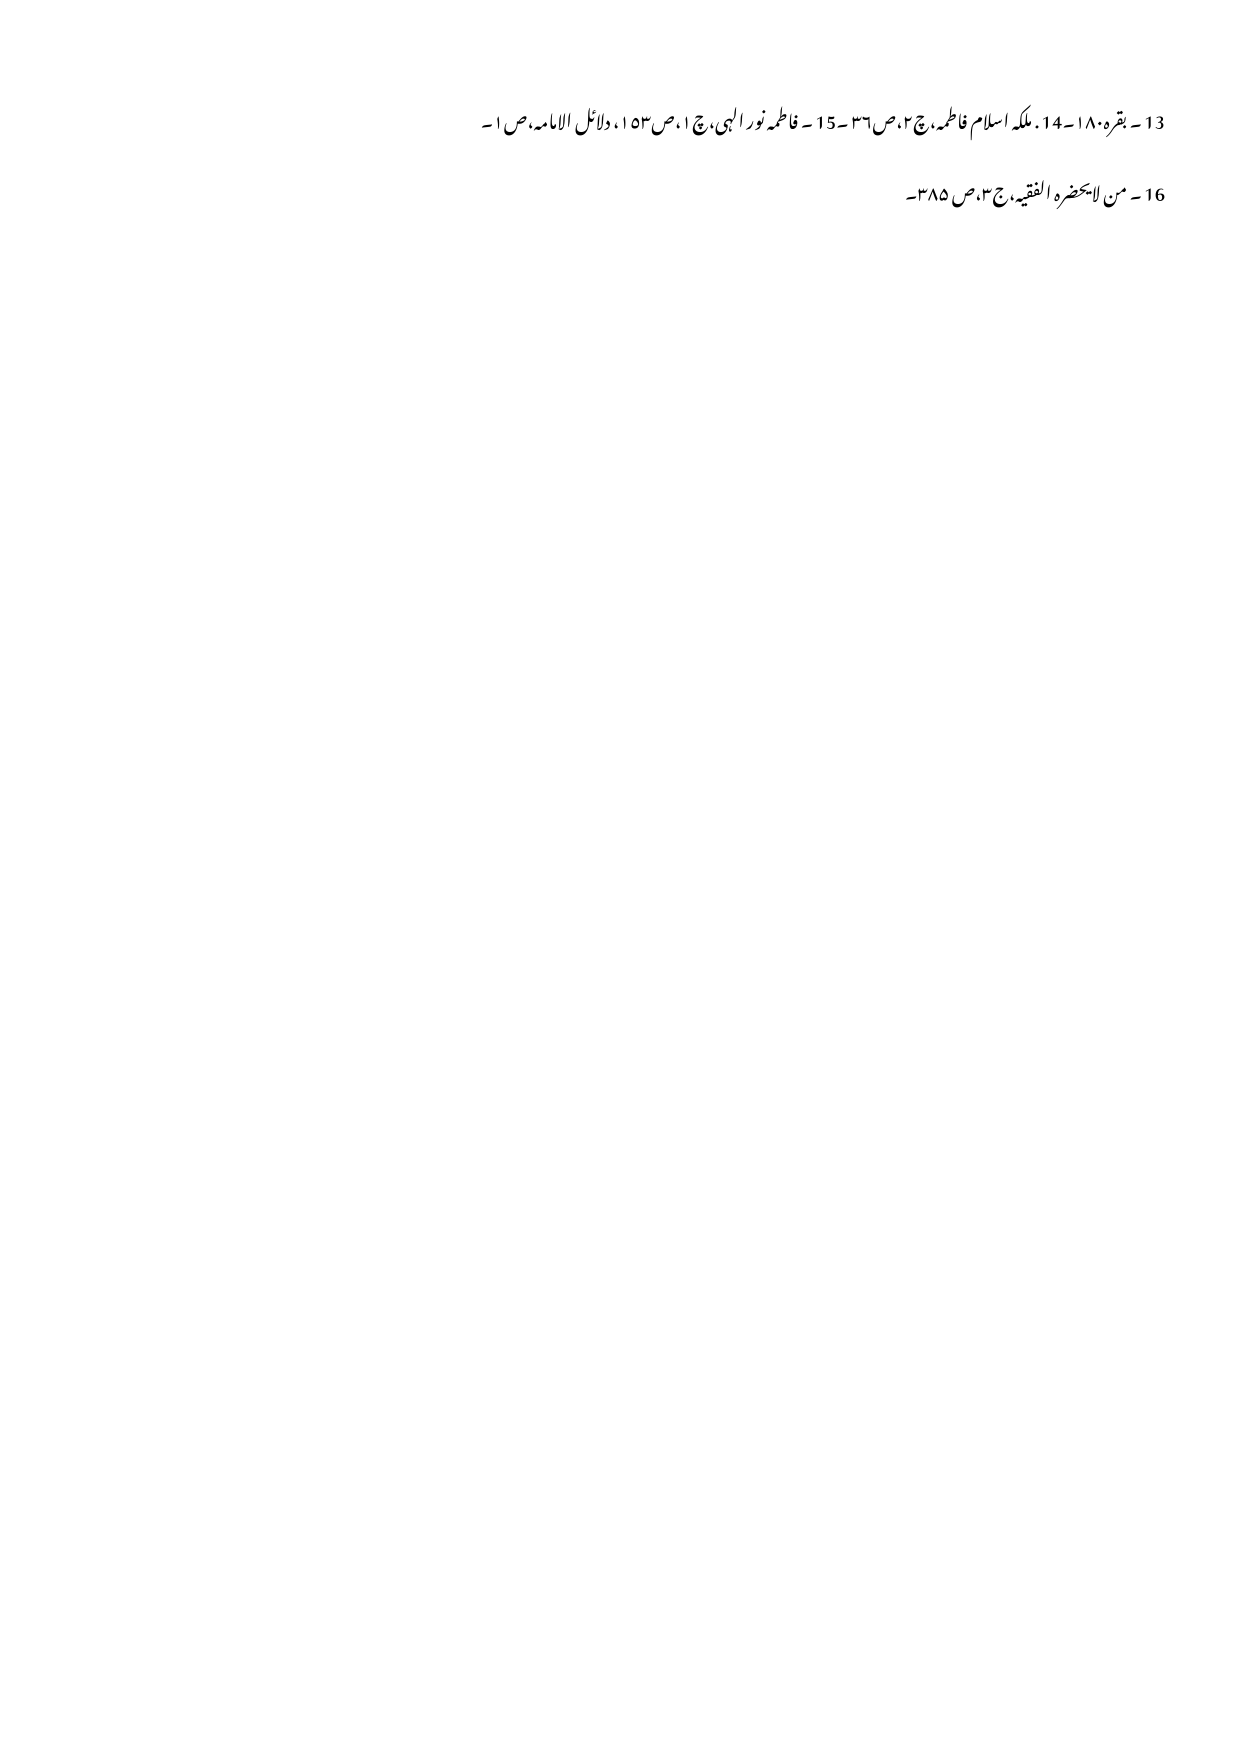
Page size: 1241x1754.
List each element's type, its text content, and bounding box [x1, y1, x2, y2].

text 13 ۔ بقرہ١٨٠۔14 . ملکہ اسلام فاطمہ،چ٢،ص٣٦ ۔15 ۔ فاطمہ نور الہی،چ١،ص١٥٣، دلائل الامامہ،ص۱۔ [75, 94, 1165, 141]
text 16 ۔ من لایحضرہ الفقیہ،ج٣،ص ۳۸۵۔ [75, 166, 1165, 212]
